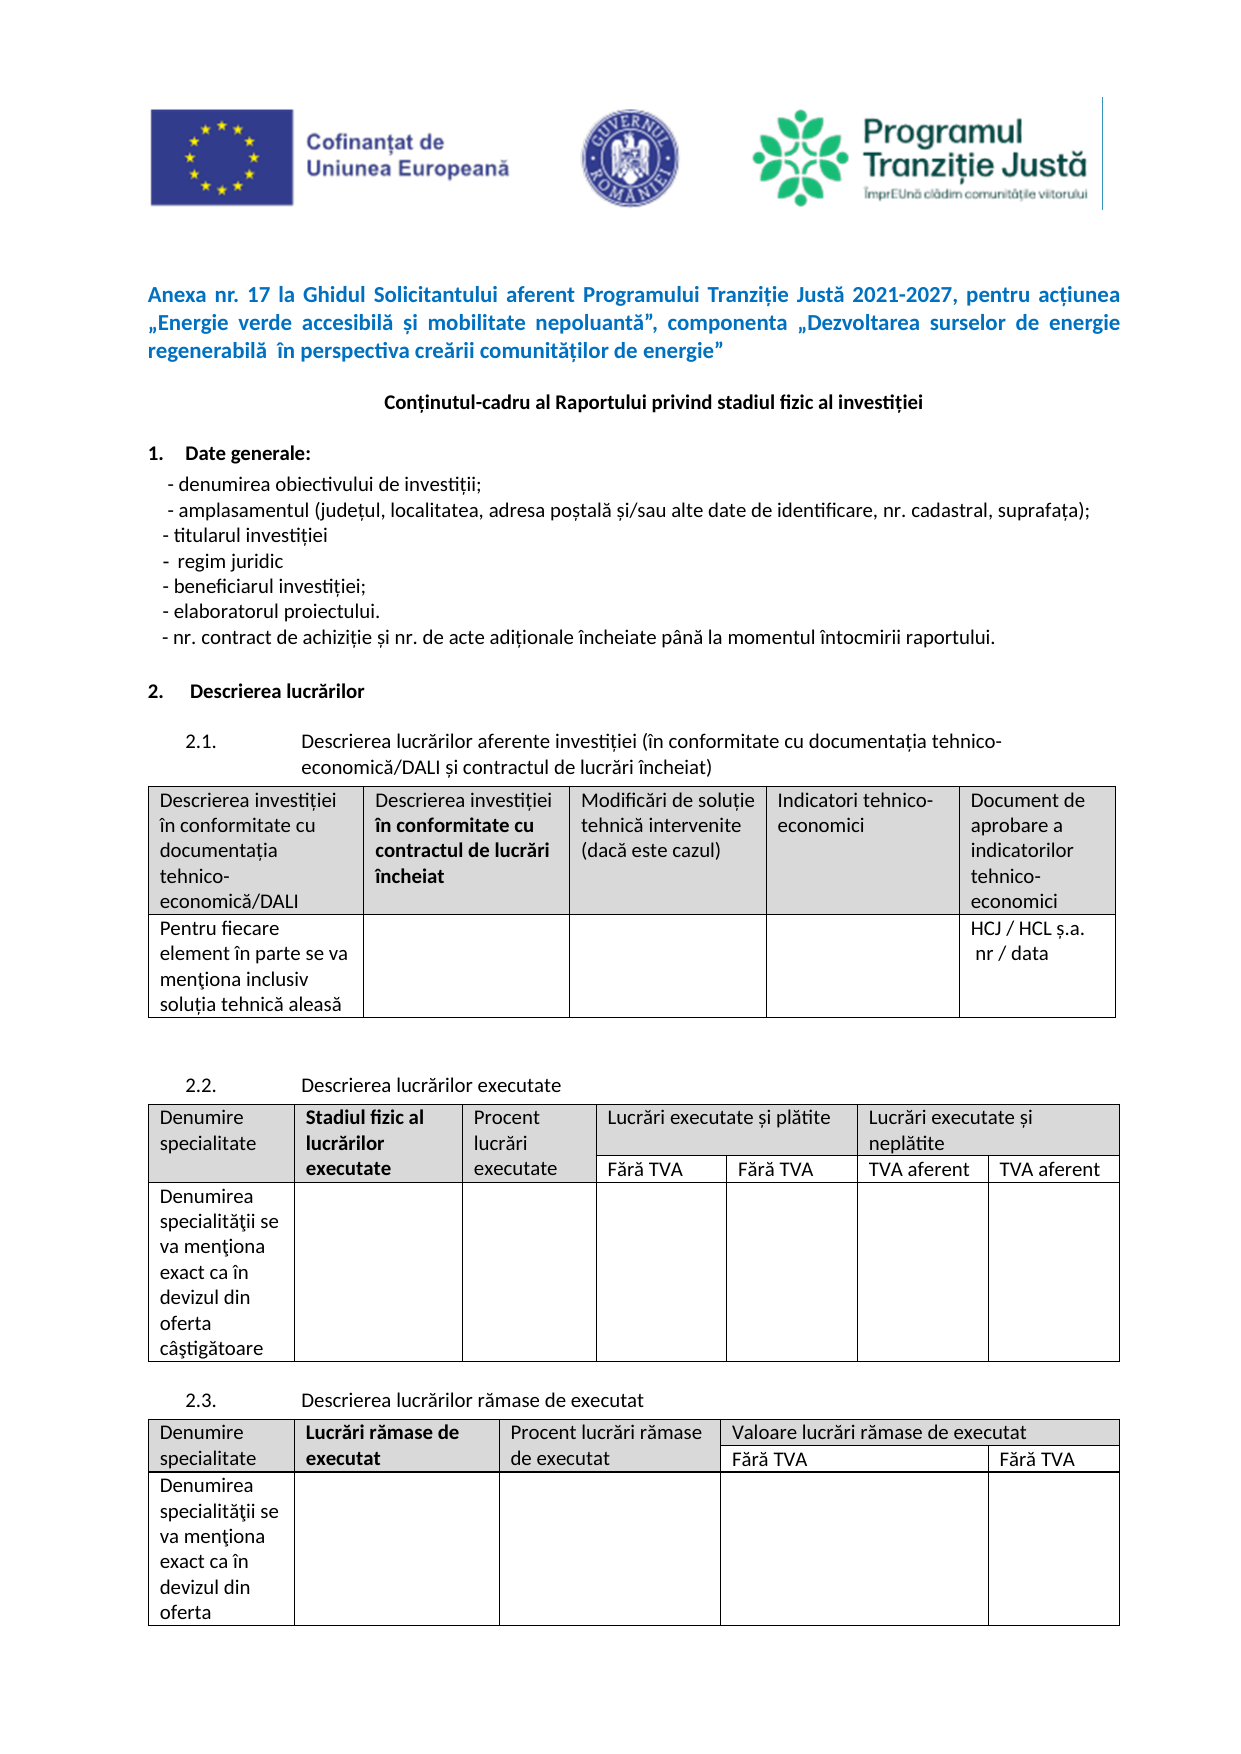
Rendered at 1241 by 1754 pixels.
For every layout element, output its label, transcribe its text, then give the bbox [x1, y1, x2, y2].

table_cell Pentru fiecare element în parte se va menţiona inclusiv soluţia tehnică aleasă [149, 915, 363, 1017]
table_header Indicatori tehnico-economici [767, 787, 959, 914]
table_cell TVA aferent [858, 1156, 988, 1182]
table_cell [721, 1473, 988, 1625]
table_header Stadiul fizic al lucrărilor executate [295, 1105, 462, 1182]
subtitle Descrierea lucrărilor rămase de executat [185, 1387, 1122, 1412]
table_header Denumire specialitate [149, 1420, 294, 1471]
table_header Descrierea investiţiei în conformitate cu contractul de lucrări încheiat [364, 787, 569, 914]
text - nr. contract de achiziţie şi nr. de acte adiţionale încheiate până la momentul întocmirii raportului. [148, 624, 1122, 649]
table_cell [500, 1473, 720, 1625]
table_cell HCJ / HCL ş.a. nr / data [960, 915, 1115, 1017]
table_cell Fără TVA [989, 1446, 1119, 1471]
subtitle Descrierea lucrărilor aferente investiţiei (în conformitate cu documentaţia tehnico-economică/DALI şi contractul de lucrări încheiat) [185, 729, 1122, 779]
table_cell Denumirea specialităţii se va menţiona exact ca în devizul din oferta câştigătoare [149, 1473, 294, 1625]
table_cell [463, 1183, 596, 1361]
table_cell Denumirea specialităţii se va menţiona exact ca în devizul din oferta câştigătoare [149, 1183, 294, 1361]
table_cell Fără TVA [597, 1156, 726, 1182]
subtitle Date generale: [148, 440, 1122, 465]
subtitle Descrierea lucrărilor executate [185, 1072, 1122, 1097]
subtitle Anexa nr. 17 la Ghidul Solicitantului aferent Programului Tranziție Justă 2021-2027, pentru acțiunea „Energie verde accesibilă și mobilitate nepoluantă”, componenta „Dezvoltarea surselor de energie regenerabilă în perspectiva creării comunităților de energie” [148, 281, 1122, 364]
subtitle - beneficiarul investiţiei; - elaboratorul proiectului. [162, 573, 1122, 624]
table_header Descrierea investiţiei în conformitate cu documentaţia tehnico-economică/DALI [149, 787, 363, 914]
table_header Valoare lucrări rămase de executat [721, 1420, 1119, 1445]
table_cell [295, 1183, 462, 1361]
table_header Document de aprobare a indicatorilor tehnico-economici [960, 787, 1115, 914]
table_cell [989, 1183, 1119, 1361]
table_cell [767, 915, 959, 1017]
table_header Procent lucrări rămase de executat [500, 1420, 720, 1471]
table_header Lucrări executate şi neplătite [858, 1105, 1119, 1155]
subtitle Conţinutul-cadru al Raportului privind stadiul fizic al investiţiei [185, 389, 1122, 415]
table_cell Fără TVA [727, 1156, 857, 1182]
table_header Lucrări rămase de executat [295, 1420, 499, 1471]
table_cell [597, 1183, 726, 1361]
picture [150, 109, 1090, 211]
table_cell TVA aferent [989, 1156, 1119, 1182]
table_cell [364, 915, 569, 1017]
table_header Denumire specialitate [149, 1105, 294, 1182]
table_cell [570, 915, 766, 1017]
table_header Lucrări executate şi plătite [597, 1105, 857, 1155]
subtitle regim juridic [162, 548, 1122, 573]
table_header Procent lucrări executate [463, 1105, 596, 1182]
subtitle Descrierea lucrărilor [148, 678, 1122, 704]
table_cell [727, 1183, 857, 1361]
subtitle - denumirea obiectivului de investiţii; - amplasamentul (judeţul, localitatea, adresa poştală şi/sau alte date de identificare, nr. cadastral, suprafaţa); - titularul investiţiei [162, 472, 1122, 548]
table_cell [989, 1473, 1119, 1625]
table_cell Fără TVA [721, 1446, 988, 1471]
table_header Modificări de soluţie tehnică intervenite (dacă este cazul) [570, 787, 766, 914]
table_cell [858, 1183, 988, 1361]
table_cell [295, 1473, 499, 1625]
